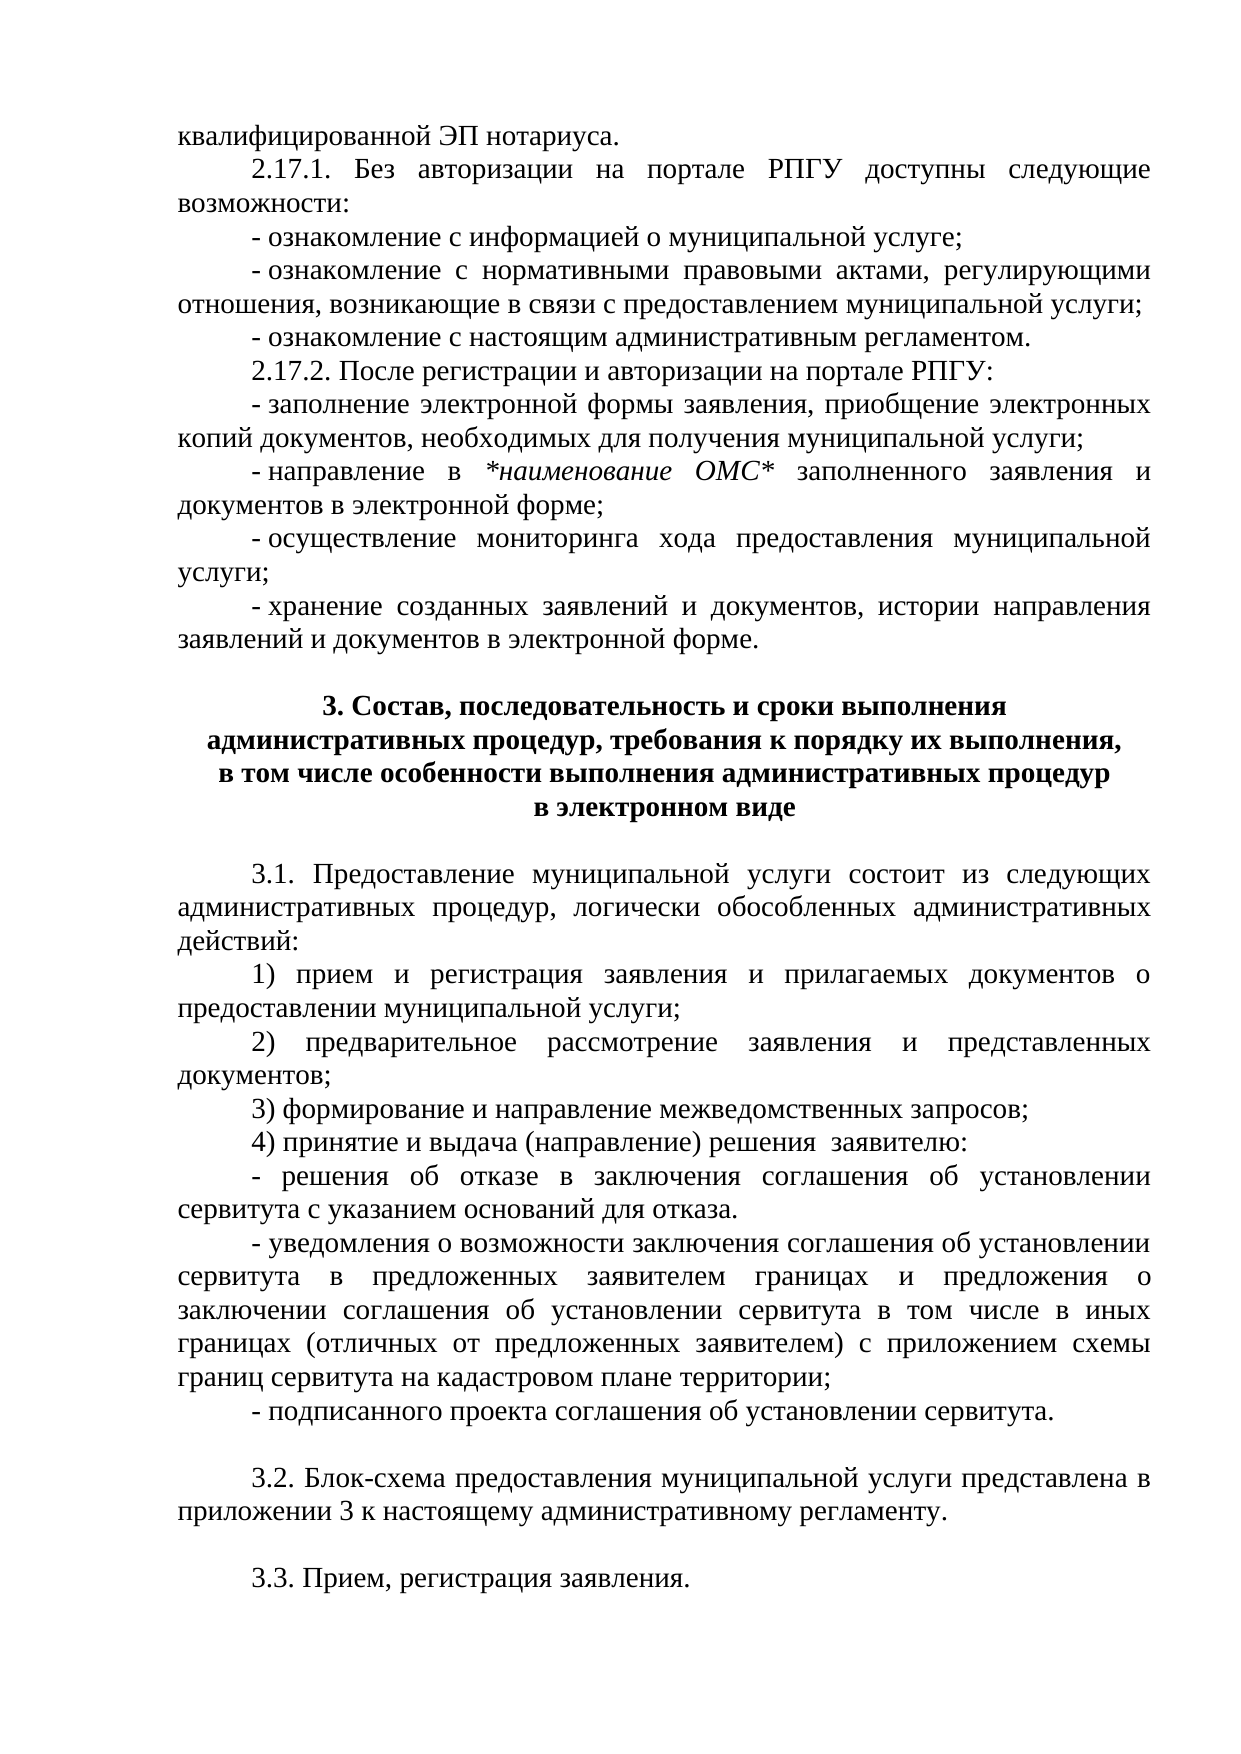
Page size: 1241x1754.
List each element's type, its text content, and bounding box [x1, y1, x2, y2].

text 2) предварительное рассмотрение заявления и представленных документов; [177, 1024, 1152, 1091]
text 3) формирование и направление межведомственных запросов; [177, 1091, 1152, 1124]
text - направление в *наименование ОМС* заполненного заявления и документов в электронной форме; [177, 453, 1152, 521]
text 1) прием и регистрация заявления и прилагаемых документов о предоставлении муниципальной услуги; [177, 957, 1152, 1024]
text в том числе особенности выполнения административных процедур [177, 755, 1152, 789]
text 2.17.1. Без авторизации на портале РПГУ доступны следующие возможности: [177, 152, 1152, 219]
text - осуществление мониторинга хода предоставления муниципальной услуги; [177, 521, 1152, 588]
text - подписанного проекта соглашения об установлении сервитута. [177, 1393, 1152, 1426]
text - заполнение электронной формы заявления, приобщение электронных копий документов, необходимых для получения муниципальной услуги; [177, 386, 1152, 453]
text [177, 118, 1152, 152]
text 2.17.2. После регистрации и авторизации на портале РПГУ: [177, 353, 1152, 386]
text 3. Состав, последовательность и сроки выполнения [177, 688, 1152, 722]
text - ознакомление с информацией о муниципальной услуге; [177, 219, 1152, 252]
list Предоставление муниципальной услуги состоит из следующих административных процедур, логически обособленных административных действий: [177, 856, 1152, 957]
text в электронном виде [177, 789, 1152, 822]
text административных процедур, требования к порядку их выполнения, [177, 722, 1152, 755]
text - решения об отказе в заключения соглашения об установлении сервитута с указанием оснований для отказа. [177, 1158, 1152, 1225]
text - уведомления о возможности заключения соглашения об установлении сервитута в предложенных заявителем границах и предложения о заключении соглашения об установлении сервитута в том числе в иных границах (отличных от предложенных заявителем) с приложением схемы границ сервитута на кадастровом плане территории; [177, 1225, 1152, 1393]
text - ознакомление с нормативными правовыми актами, регулирующими отношения, возникающие в связи с предоставлением муниципальной услуги; [177, 252, 1152, 319]
text 3.3. Прием, регистрация заявления. [177, 1560, 1152, 1594]
text 3.2. Блок-схема предоставления муниципальной услуги представлена в приложении 3 к настоящему административному регламенту. [177, 1460, 1152, 1527]
text - хранение созданных заявлений и документов, истории направления заявлений и документов в электронной форме. [177, 588, 1152, 655]
text 4) принятие и выдача (направление) решения заявителю: [177, 1124, 1152, 1158]
text - ознакомление с настоящим административным регламентом. [177, 319, 1152, 353]
